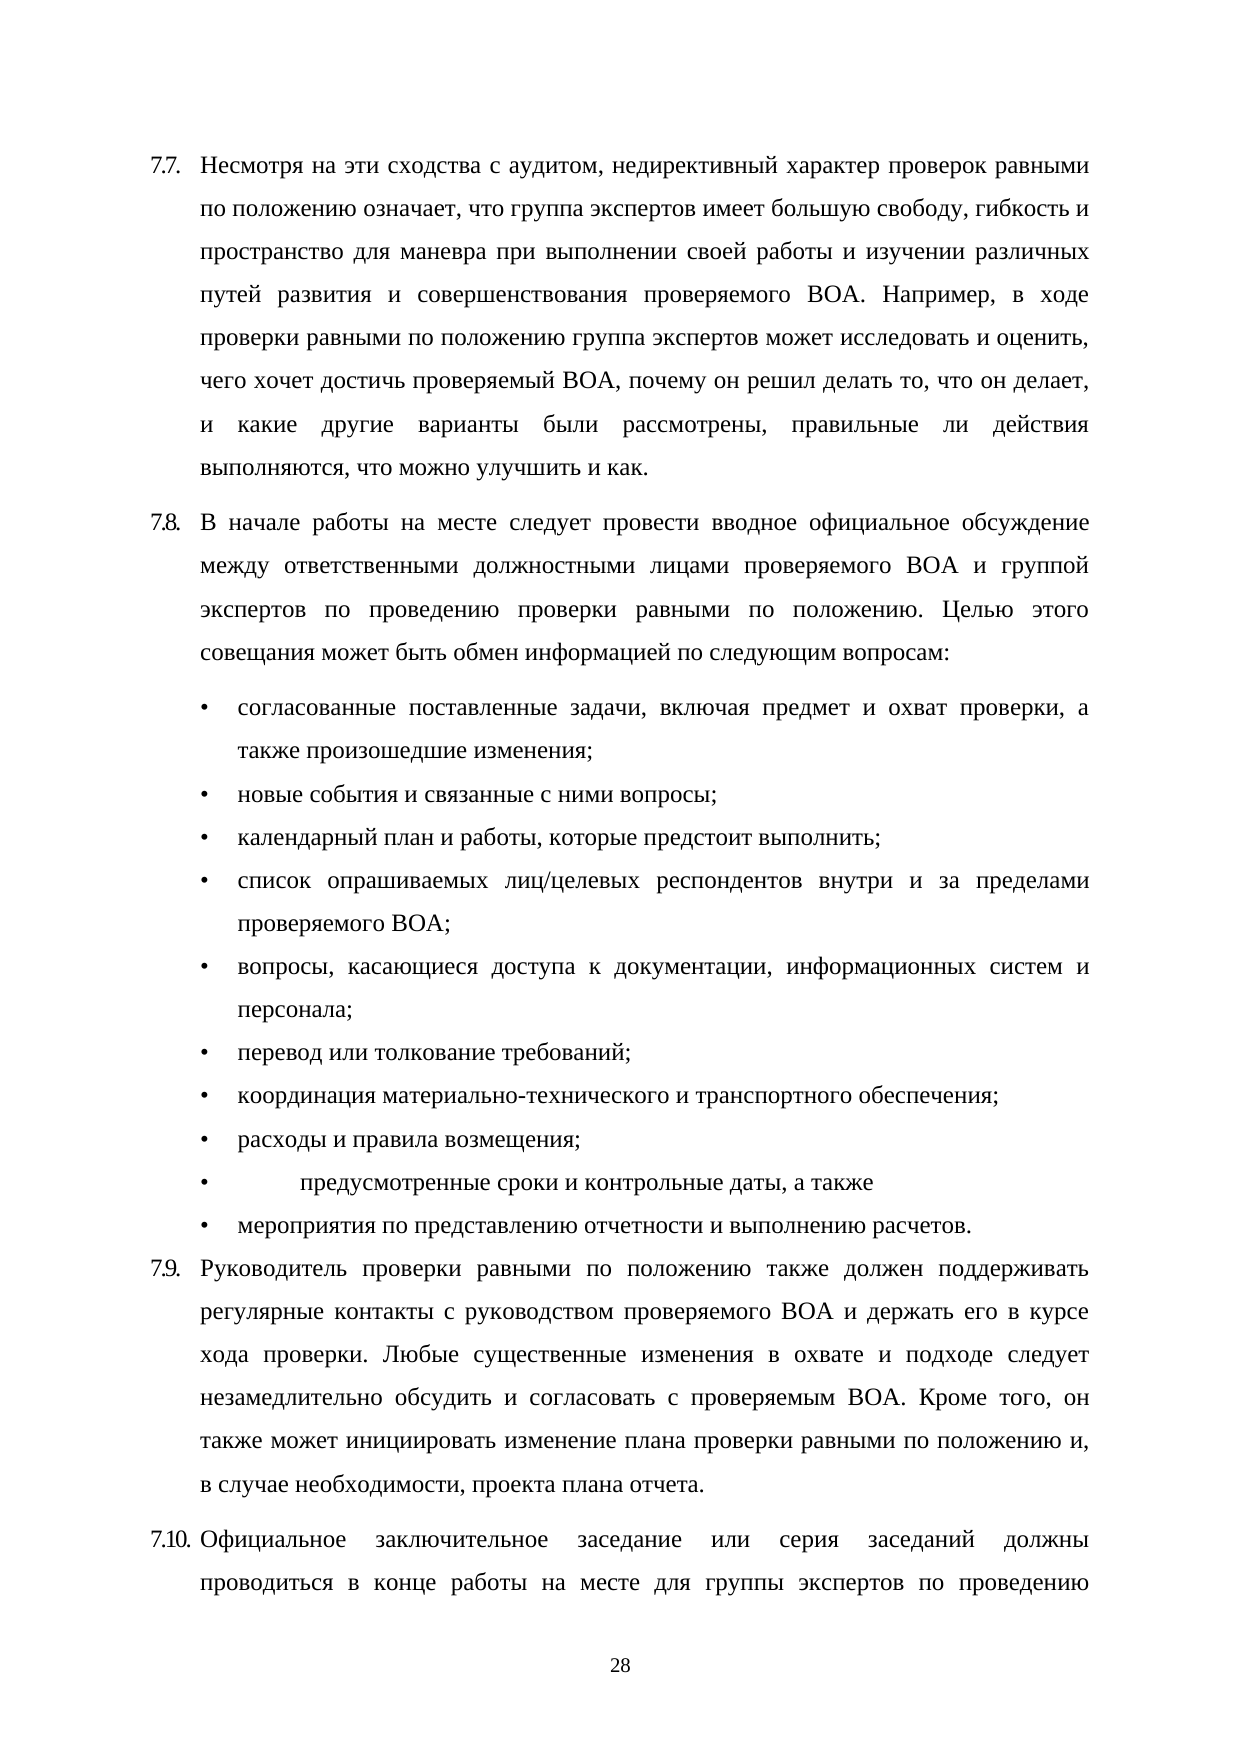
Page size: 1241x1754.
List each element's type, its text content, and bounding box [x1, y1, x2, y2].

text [150, 1524, 1090, 1596]
list мероприятия по представлению отчетности и выполнению расчетов. [200, 1210, 1090, 1239]
text В начале работы на месте следует провести вводное официальное обсуждение между ответственными должностными лицами проверяемого ВОА и группой экспертов по проведению проверки равными по положению. Целью этого совещания может быть обмен информацией по следующим вопросам: [150, 507, 1090, 666]
list расходы и правила возмещения; [200, 1124, 1090, 1152]
list календарный план и работы, которые предстоит выполнить; [200, 822, 1090, 851]
text Несмотря на эти сходства с аудитом, недирективный характер проверок равными по положению означает, что группа экспертов имеет большую свободу, гибкость и пространство для маневра при выполнении своей работы и изучении различных путей развития и совершенствования проверяемого ВОА. Например, в ходе проверки равными по положению группа экспертов может исследовать и оценить, чего хочет достичь проверяемый ВОА, почему он решил делать то, что он делает, и какие другие варианты были рассмотрены, правильные ли действия выполняются, что можно улучшить и как. [150, 150, 1090, 481]
list новые события и связанные с ними вопросы; [200, 779, 1090, 807]
list вопросы, касающиеся доступа к документации, информационных систем и персонала; [200, 951, 1090, 1023]
list координация материально-технического и транспортного обеспечения; [200, 1081, 1090, 1109]
list список опрашиваемых лиц/целевых респондентов внутри и за пределами проверяемого ВОА; [200, 865, 1090, 937]
list перевод или толкование требований; [200, 1037, 1090, 1066]
list предусмотренные сроки и контрольные даты, а также [200, 1167, 1090, 1196]
list согласованные поставленные задачи, включая предмет и охват проверки, а также произошедшие изменения; [200, 692, 1090, 764]
text Руководитель проверки равными по положению также должен поддерживать регулярные контакты с руководством проверяемого ВОА и держать его в курсе хода проверки. Любые существенные изменения в охвате и подходе следует незамедлительно обсудить и согласовать с проверяемым ВОА. Кроме того, он также может инициировать изменение плана проверки равными по положению и, в случае необходимости, проекта плана отчета. [150, 1253, 1090, 1497]
